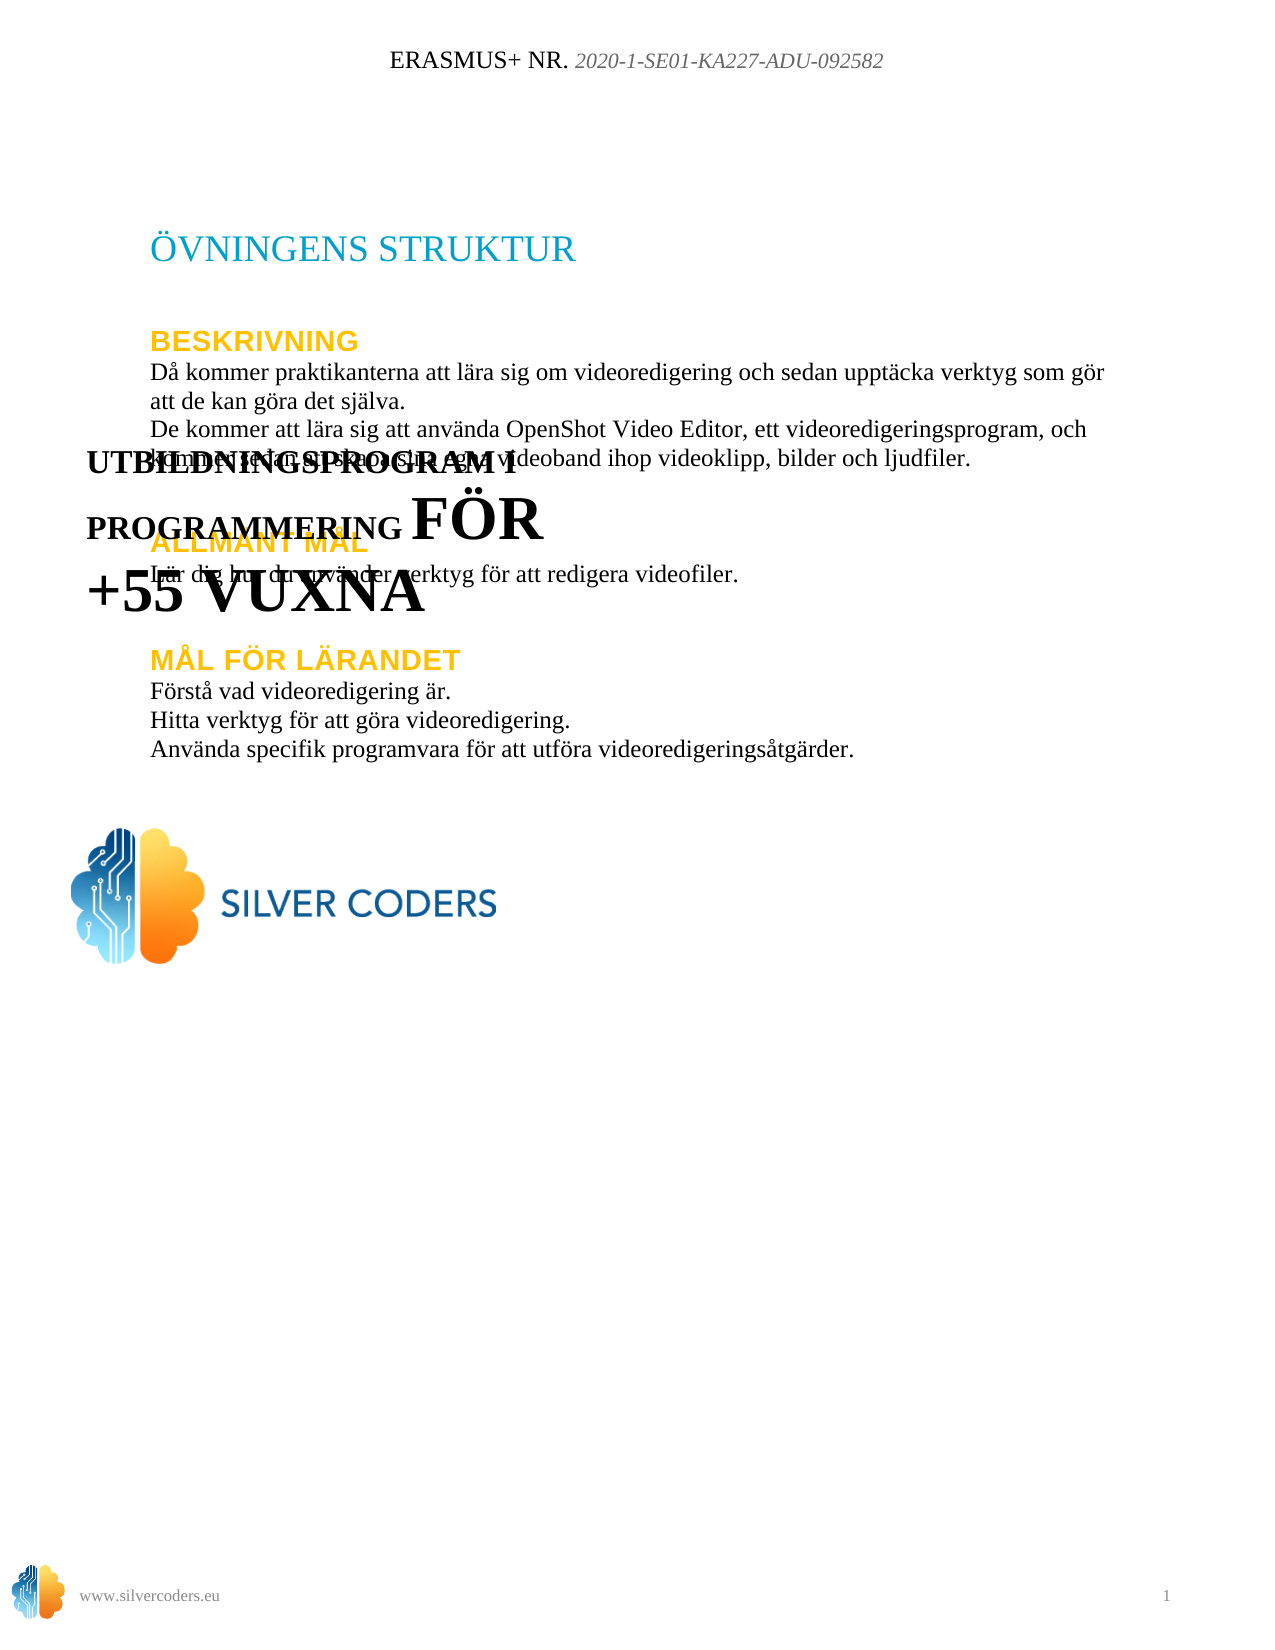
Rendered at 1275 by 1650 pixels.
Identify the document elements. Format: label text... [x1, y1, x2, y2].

text Då kommer praktikanterna att lära sig om videoredigering och sedan upptäcka verktyg som gör att de kan göra det själva. [150, 357, 1125, 414]
subtitle ALLMÄNT MÅL [150, 525, 1125, 559]
text Använda specifik programvara för att utföra videoredigeringsåtgärder. [150, 734, 1125, 763]
text De kommer att lära sig att använda OpenShot Video Editor, ett videoredigeringsprogram, och kommer sedan att skapa sina egna videoband ihop videoklipp, bilder och ljudfiler. [150, 414, 1125, 472]
text ÖVNINGENS STRUKTUR [150, 227, 1125, 270]
text Förstå vad videoredigering är. [150, 676, 1125, 705]
picture [11, 1565, 65, 1619]
text Hitta verktyg för att göra videoredigering. [150, 705, 1125, 734]
subtitle MÅL FÖR LÄRANDET [150, 643, 1125, 676]
text Lär dig hur du använder verktyg för att redigera videofiler. [150, 559, 1125, 587]
picture [71, 828, 497, 964]
subtitle BESKRIVNING [150, 323, 1125, 357]
